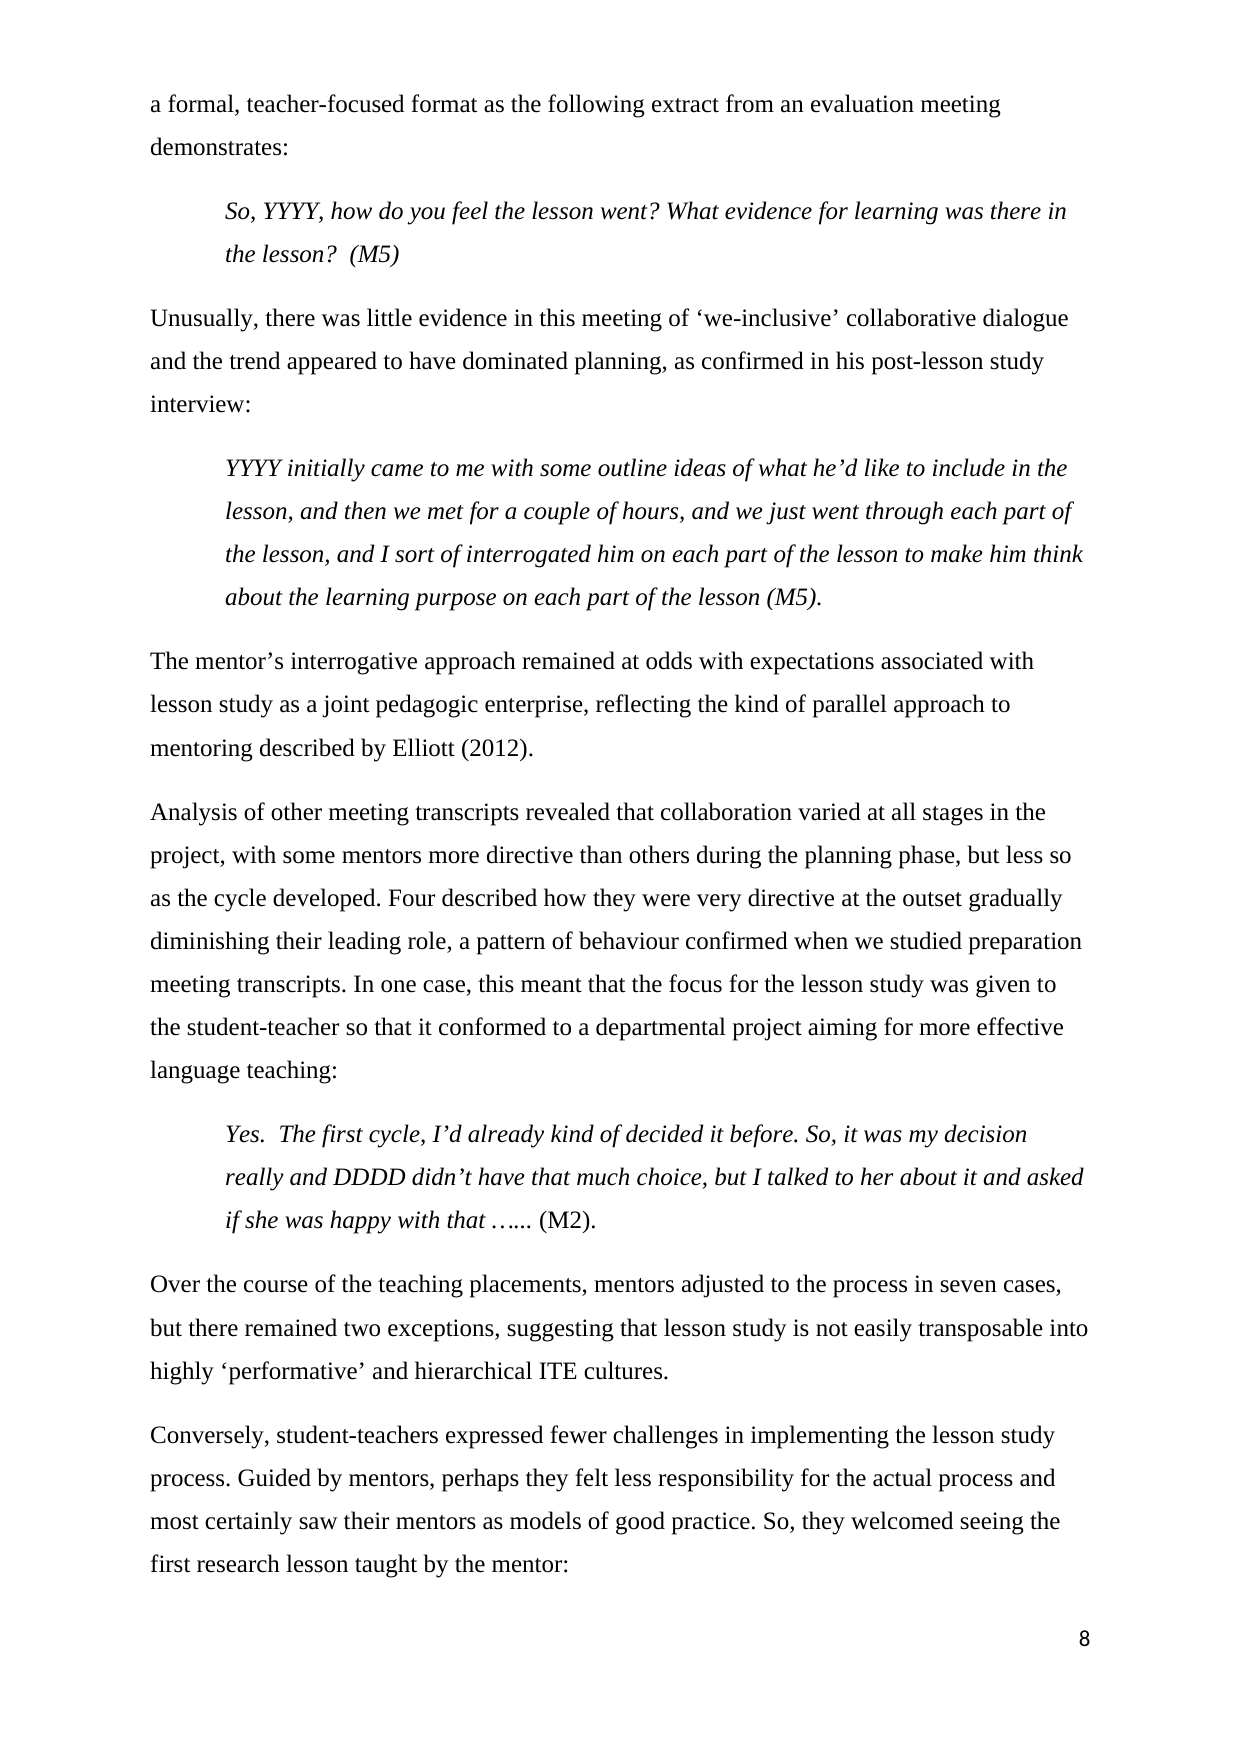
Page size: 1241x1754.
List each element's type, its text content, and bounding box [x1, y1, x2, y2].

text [150, 89, 1090, 161]
text Conversely, student-teachers expressed fewer challenges in implementing the lesson study process. Guided by mentors, perhaps they felt less responsibility for the actual process and most certainly saw their mentors as models of good practice. So, they welcomed seeing the first research lesson taught by the mentor: [150, 1420, 1090, 1578]
text Unusually, there was little evidence in this meeting of ‘we-inclusive’ collaborative dialogue and the trend appeared to have dominated planning, as confirmed in his post-lesson study interview: [150, 303, 1090, 418]
text Yes. The first cycle, I’d already kind of decided it before. So, it was my decision really and DDDD didn’t have that much choice, but I talked to her about it and asked if she was happy with that …... (M2). [225, 1119, 1090, 1234]
text Analysis of other meeting transcripts revealed that collaboration varied at all stages in the project, with some mentors more directive than others during the planning phase, but less so as the cycle developed. Four described how they were very directive at the outset gradually diminishing their leading role, a pattern of behaviour confirmed when we studied preparation meeting transcripts. In one case, this meant that the focus for the lesson study was given to the student-teacher so that it conformed to a departmental project aiming for more effective language teaching: [150, 797, 1090, 1084]
text So, YYYY, how do you feel the lesson went? What evidence for learning was there in the lesson? (M5) [225, 196, 1090, 268]
text Over the course of the teaching placements, mentors adjusted to the process in seven cases, but there remained two exceptions, suggesting that lesson study is not easily transposable into highly ‘performative’ and hierarchical ITE cultures. [150, 1269, 1090, 1384]
text YYYY initially came to me with some outline ideas of what he’d like to include in the lesson, and then we met for a couple of hours, and we just went through each part of the lesson, and I sort of interrogated him on each part of the lesson to make him think about the learning purpose on each part of the lesson (M5). [225, 453, 1090, 611]
text The mentor’s interrogative approach remained at odds with expectations associated with lesson study as a joint pedagogic enterprise, reflecting the kind of parallel approach to mentoring described by Elliott (2012). [150, 646, 1090, 761]
